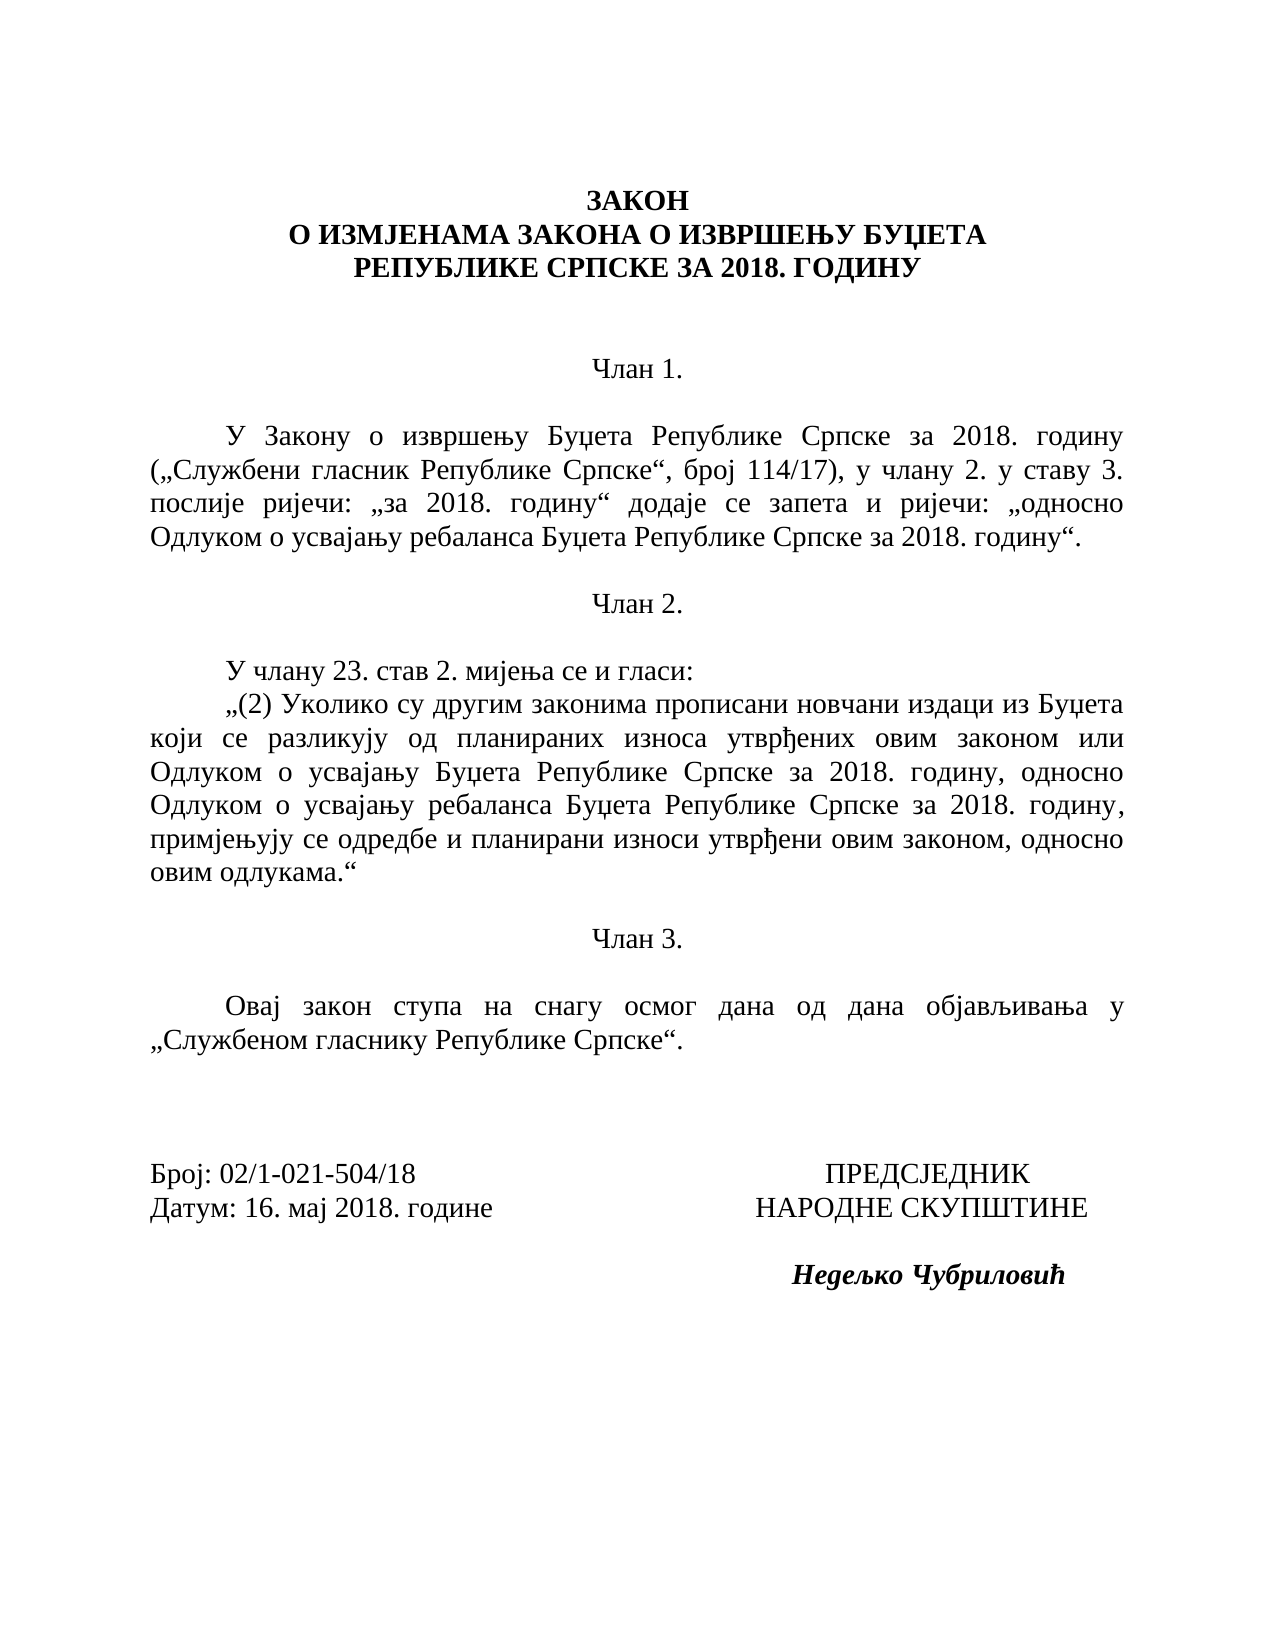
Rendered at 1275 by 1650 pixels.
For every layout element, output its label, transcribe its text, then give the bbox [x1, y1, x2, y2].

text „(2) Уколико су другим законима прописани новчани издаци из Буџета који се разликују од планираних износа утврђених овим законом или Одлуком о усвајању Буџета Републике Српске за 2018. годину, односно Одлуком о усвајању ребаланса Буџета Републике Српске за 2018. годину, примјењују се одредбе и планирани износи утврђени овим законом, односно овим одлукама.“ [150, 687, 1125, 888]
text Број: 02/1-021-504/18 ПРЕДСЈЕДНИК [150, 1156, 1125, 1190]
text О ИЗМЈЕНАМА ЗАКОНА О ИЗВРШЕЊУ БУЏЕТА [150, 217, 1125, 251]
text Члан 3. [150, 921, 1125, 955]
text Члан 2. [150, 586, 1125, 619]
text У Закону о извршењу Буџета Републике Српске за 2018. годину („Службени гласник Републике Српске“, број 114/17), у члану 2. у ставу 3. послије ријечи: „за 2018. годину“ додаје се запета и ријечи: „односно Одлуком о усвајању ребаланса Буџета Републике Српске за 2018. годину“. [150, 418, 1125, 552]
text РЕПУБЛИКЕ СРПСКЕ ЗА 2018. ГОДИНУ [150, 251, 1125, 284]
text Датум: 16. мај 2018. године НАРОДНЕ СКУПШТИНЕ [150, 1190, 1125, 1223]
text ЗАКОН [150, 183, 1125, 217]
text Члан 1. [150, 351, 1125, 385]
text У члану 23. став 2. мијења се и гласи: [150, 653, 1125, 687]
text Овај закон ступа на снагу осмог дана од дана објављивања у „Службеном гласнику Републике Српске“. [150, 988, 1125, 1056]
text Недељко Чубриловић [150, 1257, 1125, 1290]
